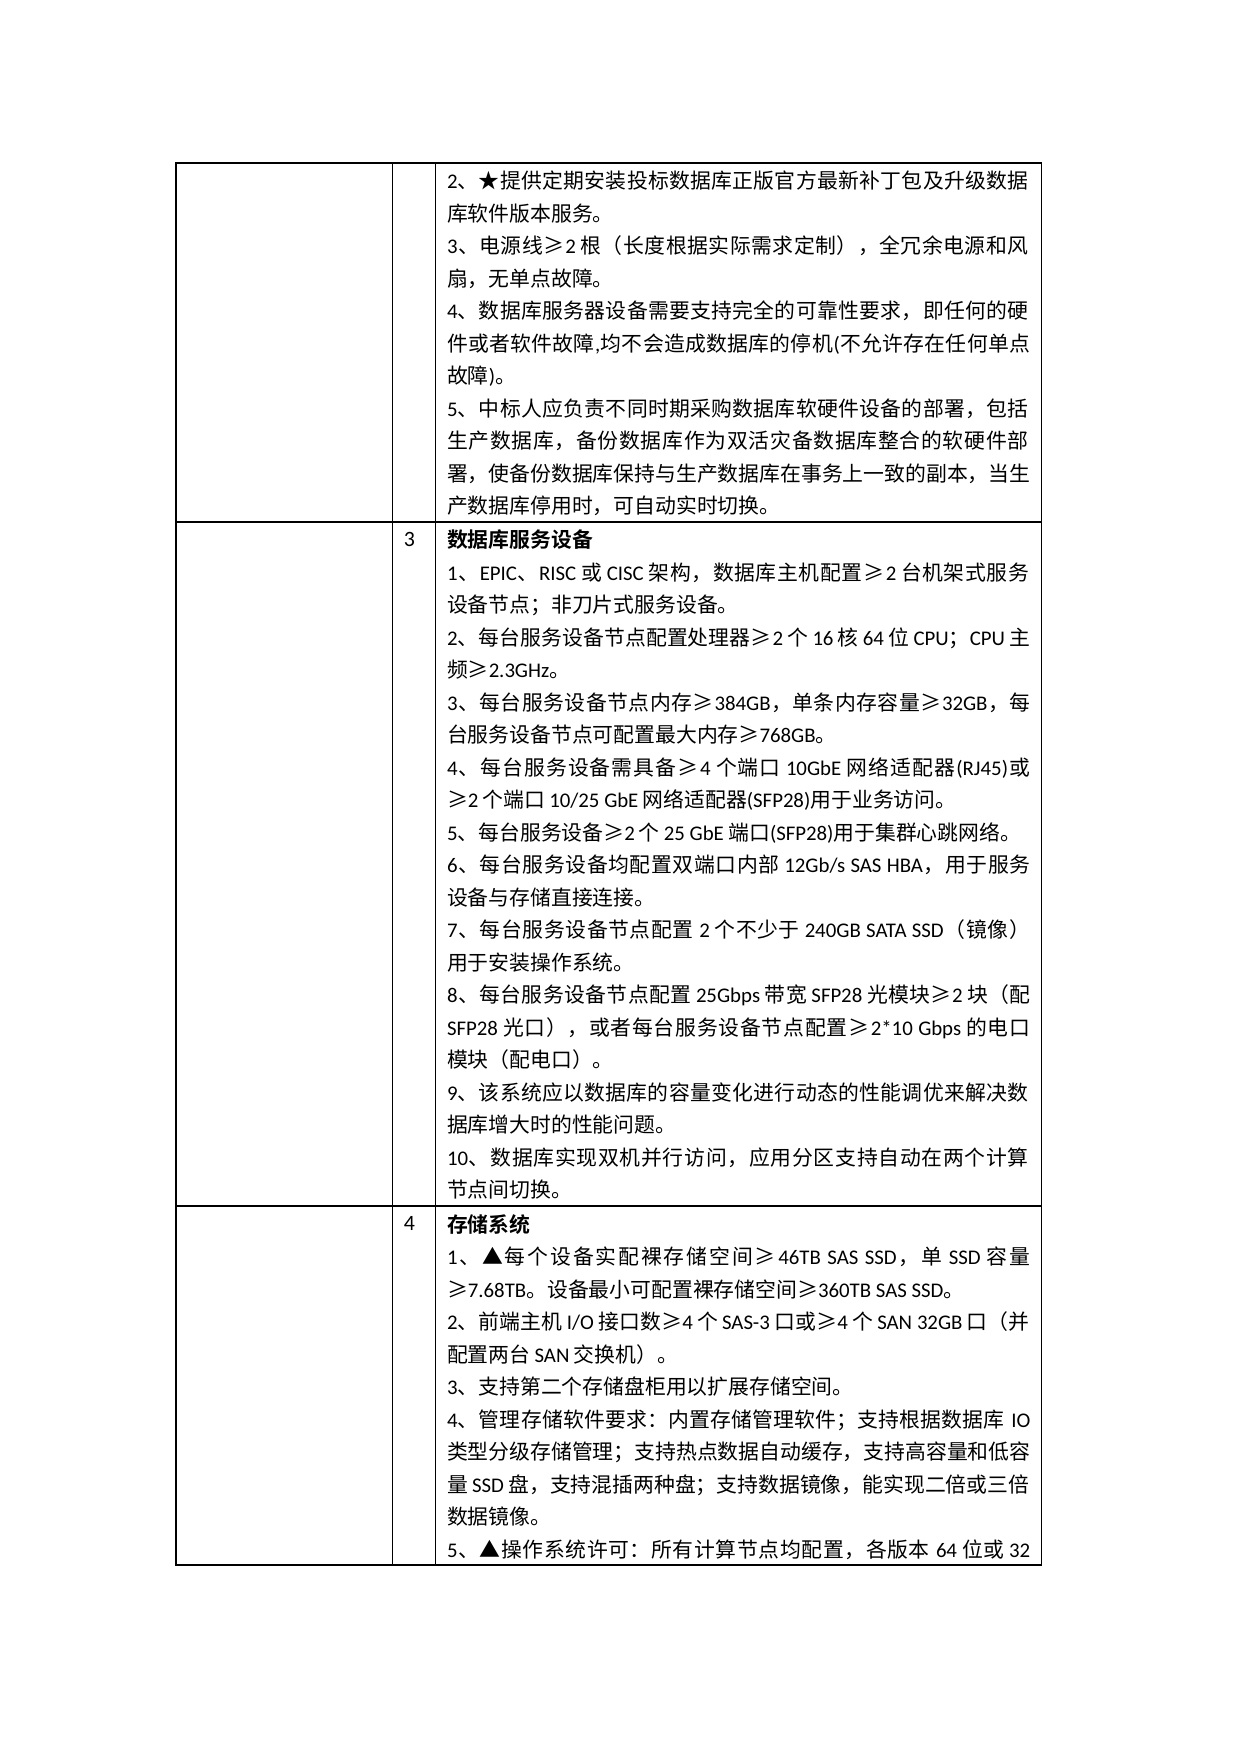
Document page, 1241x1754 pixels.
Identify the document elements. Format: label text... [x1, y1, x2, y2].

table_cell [436, 1207, 1041, 1564]
table_cell [177, 164, 392, 521]
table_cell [436, 164, 1041, 521]
table_cell [177, 523, 392, 1205]
table_cell 数据库服务设备 1、EPIC、RISC或CISC架构，数据库主机配置≥2台机架式服务设备节点；非刀片式服务设备。 2、每台服务设备节点配置处理器≥2个16核64位CPU；CPU主频≥2.3GHz。 3、每台服务设备节点内存≥384GB，单条内存容量≥32GB，每台服务设备节点可配置最大内存≥768GB。 4、每台服务设备需具备≥4个端口10GbE网络适配器(RJ45)或≥2个端口10/25 GbE网络适配器(SFP28)用于业务访问。 5、每台服务设备≥2个25 GbE端口(SFP28)用于集群心跳网络。 6、每台服务设备均配置双端口内部12Gb/s SAS HBA，用于服务设备与存储直接连接。 7、每台服务设备节点配置2个不少于240GB SATA SSD（镜像）用于安装操作系统。 8、每台服务设备节点配置25Gbps带宽SFP28光模块≥2块（配SFP28光口），或者每台服务设备节点配置≥2*10 Gbps的电口模块（配电口）。 9、该系统应以数据库的容量变化进行动态的性能调优来解决数据库增大时的性能问题。 10、数据库实现双机并行访问，应用分区支持自动在两个计算节点间切换。 [436, 523, 1041, 1205]
table_cell 4 [393, 1207, 435, 1564]
table_cell 2 [393, 164, 435, 521]
table_cell 3 [393, 523, 435, 1205]
table_cell [177, 1207, 392, 1564]
